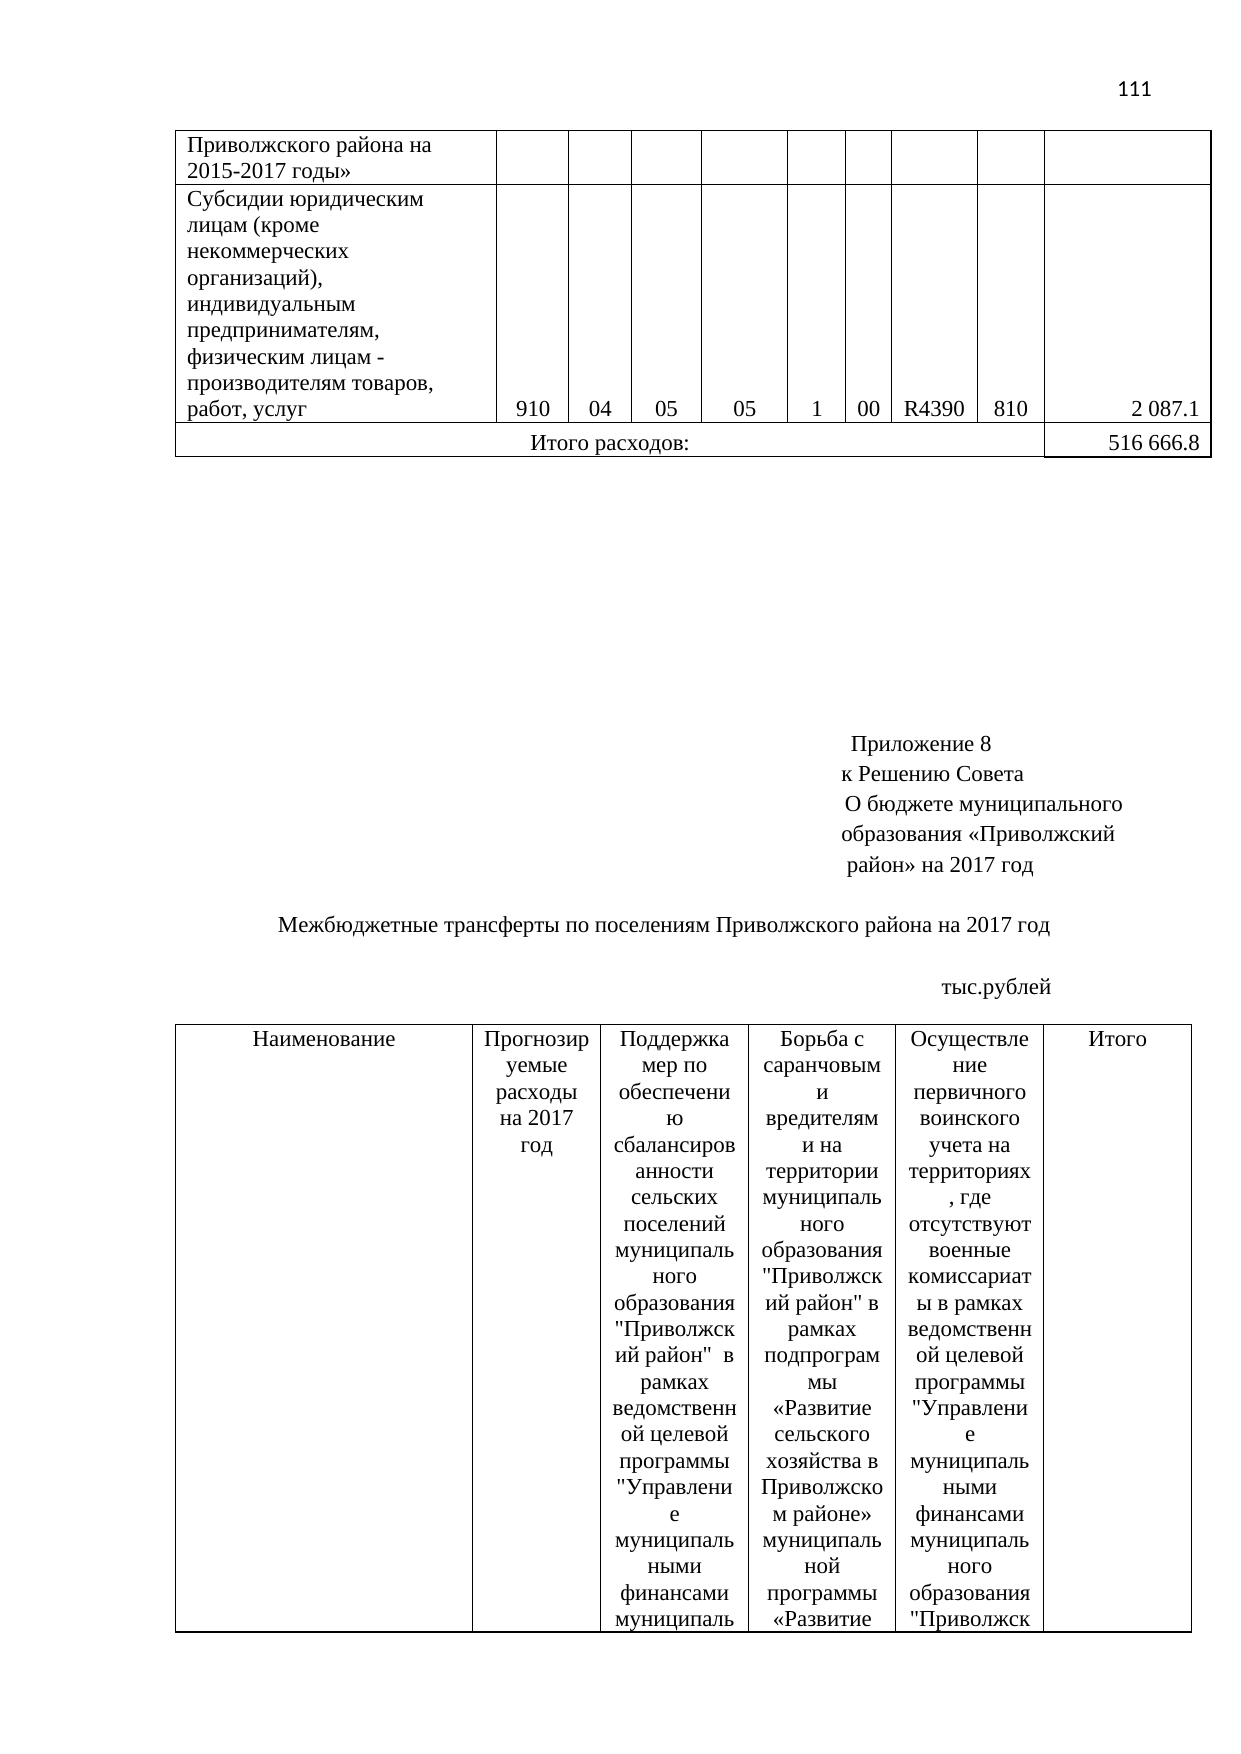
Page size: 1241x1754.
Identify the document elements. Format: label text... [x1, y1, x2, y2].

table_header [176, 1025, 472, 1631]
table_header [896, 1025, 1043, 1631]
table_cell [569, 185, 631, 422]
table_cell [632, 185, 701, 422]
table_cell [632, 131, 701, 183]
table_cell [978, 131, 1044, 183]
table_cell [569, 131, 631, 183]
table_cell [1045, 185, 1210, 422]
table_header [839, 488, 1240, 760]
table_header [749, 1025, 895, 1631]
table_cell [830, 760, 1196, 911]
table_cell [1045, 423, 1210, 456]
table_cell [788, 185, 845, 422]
text тыс.рублей [841, 941, 1152, 999]
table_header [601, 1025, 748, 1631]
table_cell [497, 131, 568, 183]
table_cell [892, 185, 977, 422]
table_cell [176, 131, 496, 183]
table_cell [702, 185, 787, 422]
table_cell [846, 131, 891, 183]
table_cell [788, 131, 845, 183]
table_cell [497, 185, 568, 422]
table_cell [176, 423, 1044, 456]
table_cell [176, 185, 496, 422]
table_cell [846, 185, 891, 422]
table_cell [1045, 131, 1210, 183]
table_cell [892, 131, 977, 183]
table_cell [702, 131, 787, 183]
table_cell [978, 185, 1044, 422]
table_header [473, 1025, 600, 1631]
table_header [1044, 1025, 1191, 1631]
text Межбюджетные трансферты по поселениям Приволжского района на 2017 год [177, 911, 1152, 937]
